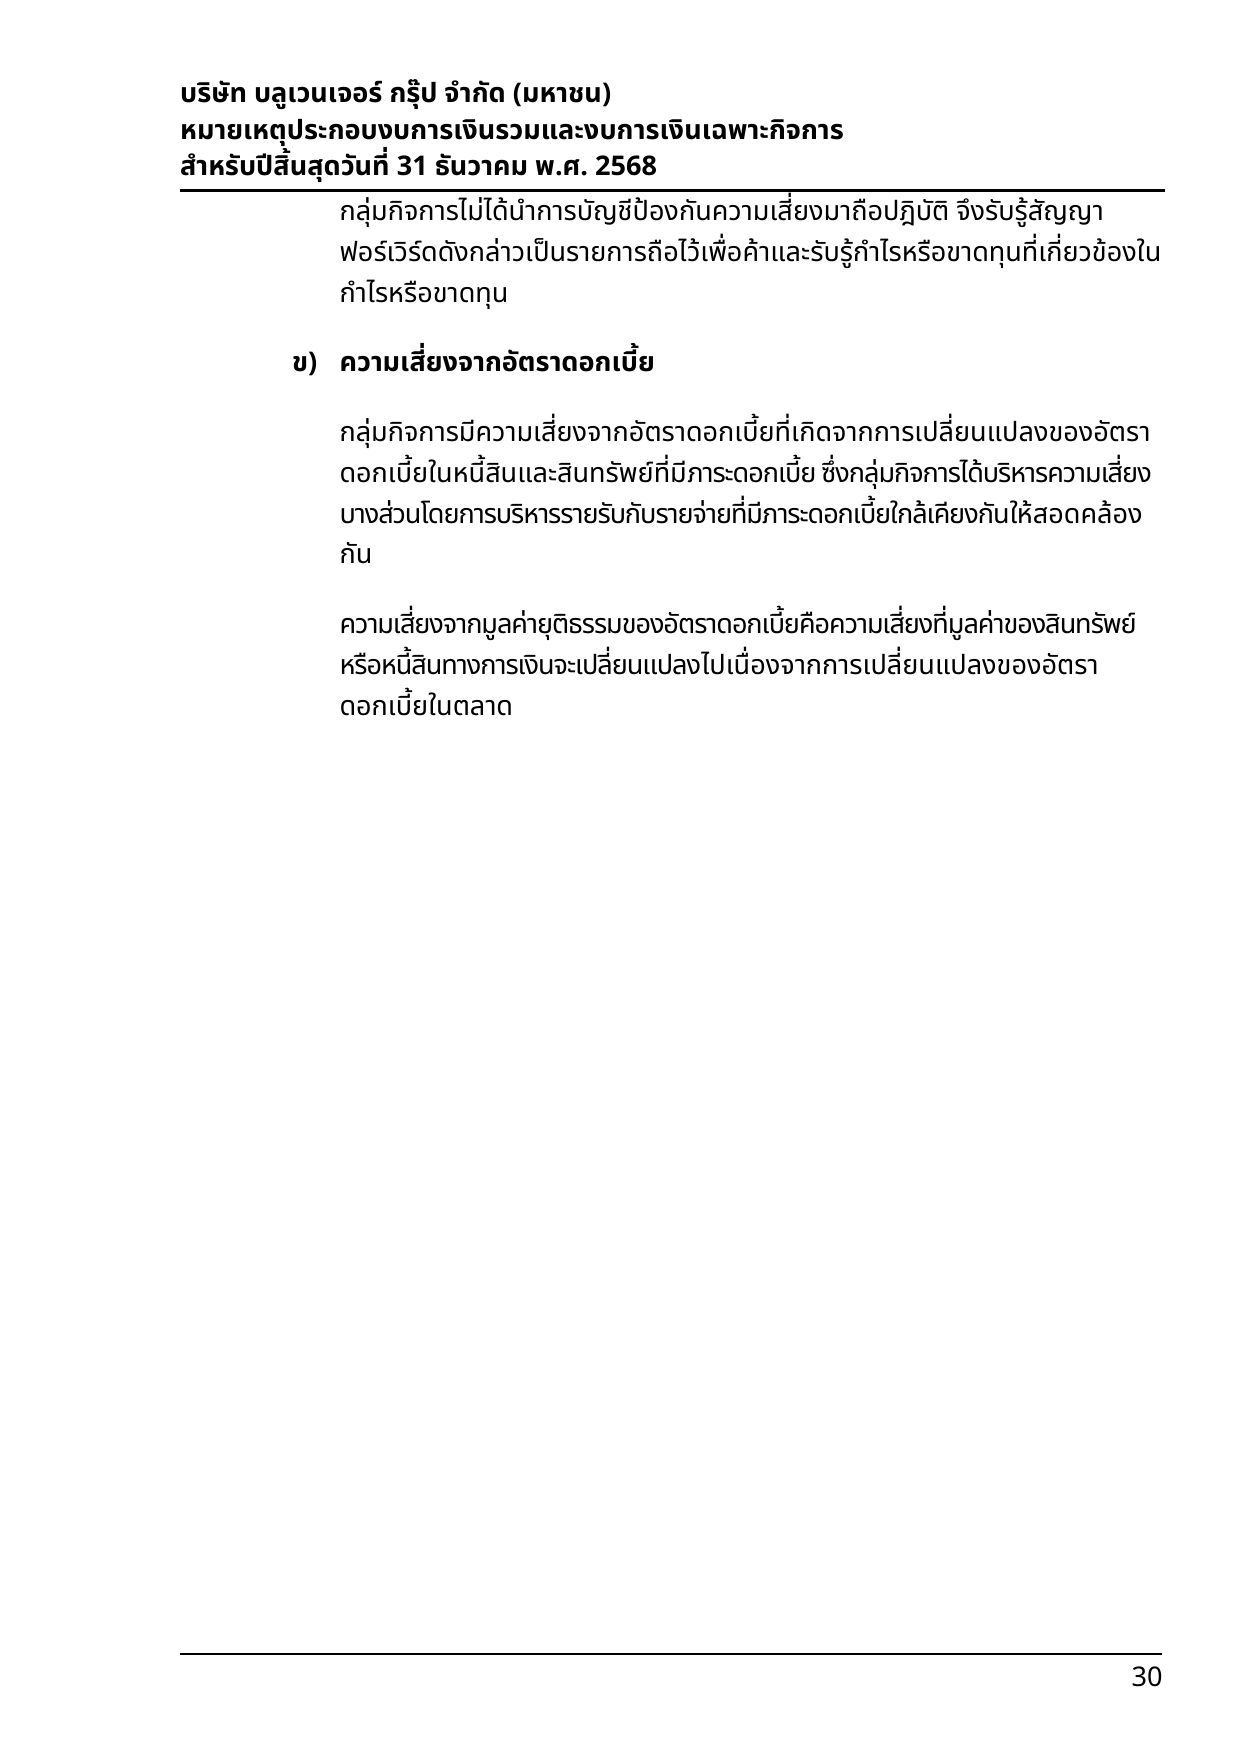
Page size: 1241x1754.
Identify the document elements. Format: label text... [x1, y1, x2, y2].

text กลุ่มกิจการมีความเสี่ยงจากอัตราดอกเบี้ยที่เกิดจากการเปลี่ยนแปลงของอัตราดอกเบี้ยในหนี้สินและสินทรัพย์ที่มีภาระดอกเบี้ย ซึ่งกลุ่มกิจการได้บริหารความเสี่ยงบางส่วนโดยการบริหารรายรับกับรายจ่ายที่มีภาระดอกเบี้ยใกล้เคียงกันให้สอดคล้องกัน [339, 412, 1165, 576]
text กลุ่มกิจการไม่ได้นำการบัญชีป้องกันความเสี่ยงมาถือปฎิบัติ จึงรับรู้สัญญาฟอร์เวิร์ดดังกล่าวเป็นรายการถือไว้เพื่อค้าและรับรู้กำไรหรือขาดทุนที่เกี่ยวข้องในกำไรหรือขาดทุน [339, 192, 1165, 314]
list ความเสี่ยงจากอัตราดอกเบี้ย [292, 343, 1165, 384]
text ความเสี่ยงจากมูลค่ายุติธรรมของอัตราดอกเบี้ยคือความเสี่ยงที่มูลค่าของสินทรัพย์หรือหนี้สินทางการเงินจะเปลี่ยนแปลงไปเนื่องจากการเปลี่ยนแปลงของอัตราดอกเบี้ยในตลาด [339, 604, 1165, 727]
